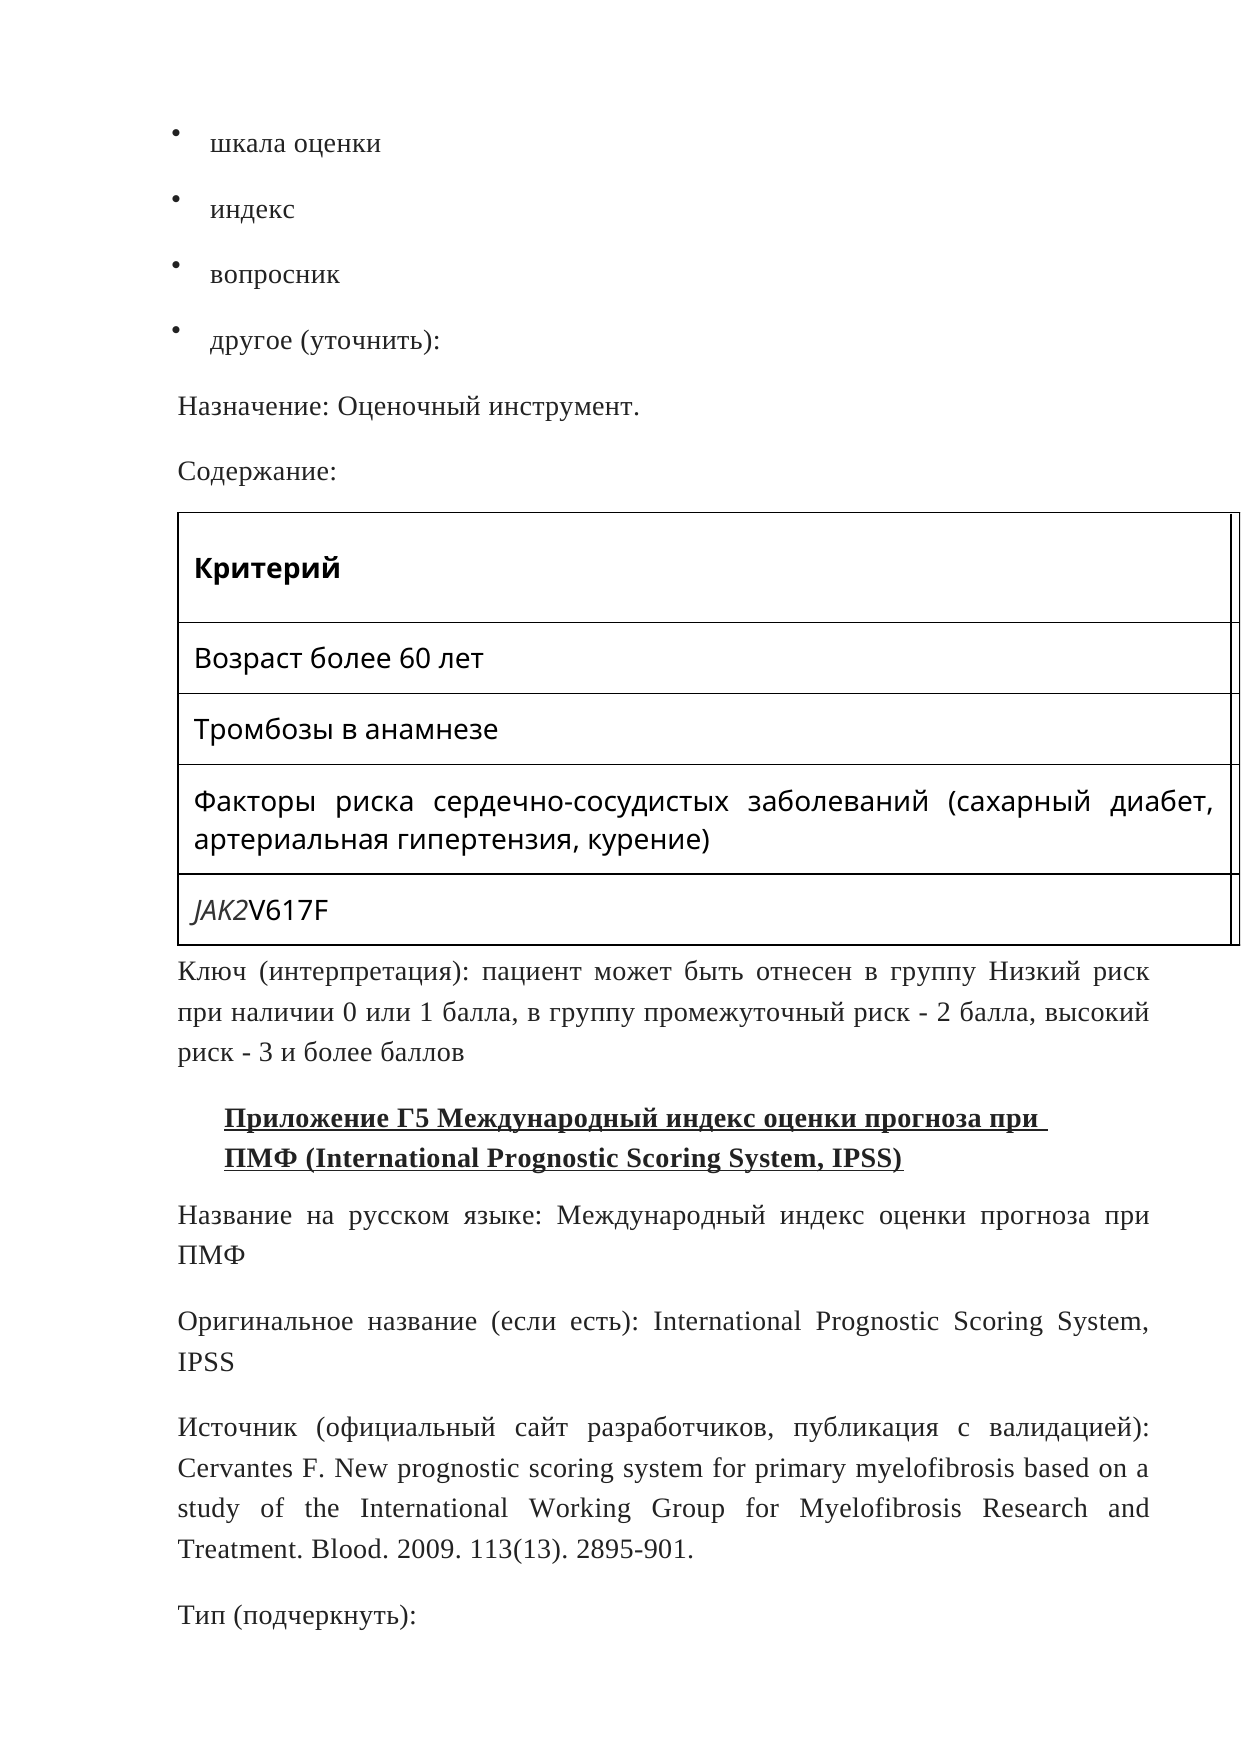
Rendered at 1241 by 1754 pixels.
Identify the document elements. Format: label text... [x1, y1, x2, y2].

table_header Критерий [179, 513, 1231, 621]
text Название на русском языке: Международный индекс оценки прогноза при ПМФ [177, 1189, 1152, 1271]
table_cell Тромбозы в анамнезе [179, 694, 1230, 764]
text Ключ (интерпретация): пациент может быть отнесен в группу Низкий риск при наличии 0 или 1 балла, в группу промежуточный риск - 2 балла, высокий риск - 3 и более баллов [177, 946, 1152, 1068]
text Тип (подчеркнуть): [177, 1589, 1152, 1630]
list другое (уточнить): [172, 315, 1152, 356]
list шкала оценки [172, 118, 1152, 159]
text Назначение: Оценочный инструмент. [177, 381, 1152, 421]
text Приложение Г5 Международный индекс оценки прогноза при ПМФ (International Prognostic Scoring System, IPSS) [224, 1093, 1105, 1174]
text Источник (официальный сайт разработчиков, публикация с валидацией): Cervantes F. New prognostic scoring system for primary myelofibrosis based on a study of the International Working Group for Myelofibrosis Research and Treatment. Blood. 2009. 113(13). 2895-901. [177, 1402, 1152, 1564]
text Содержание: [177, 446, 1152, 487]
table_cell JAK2V617F [179, 875, 1230, 944]
table_cell Возраст более 60 лет [179, 623, 1230, 692]
list вопросник [172, 249, 1152, 290]
list индекс [172, 184, 1152, 224]
table_cell Факторы риска сердечно-сосудистых заболеваний (сахарный диабет, артериальная гипертензия, курение) [179, 765, 1230, 873]
text Оригинальное название (если есть): International Prognostic Scoring System, IPSS [177, 1296, 1152, 1377]
